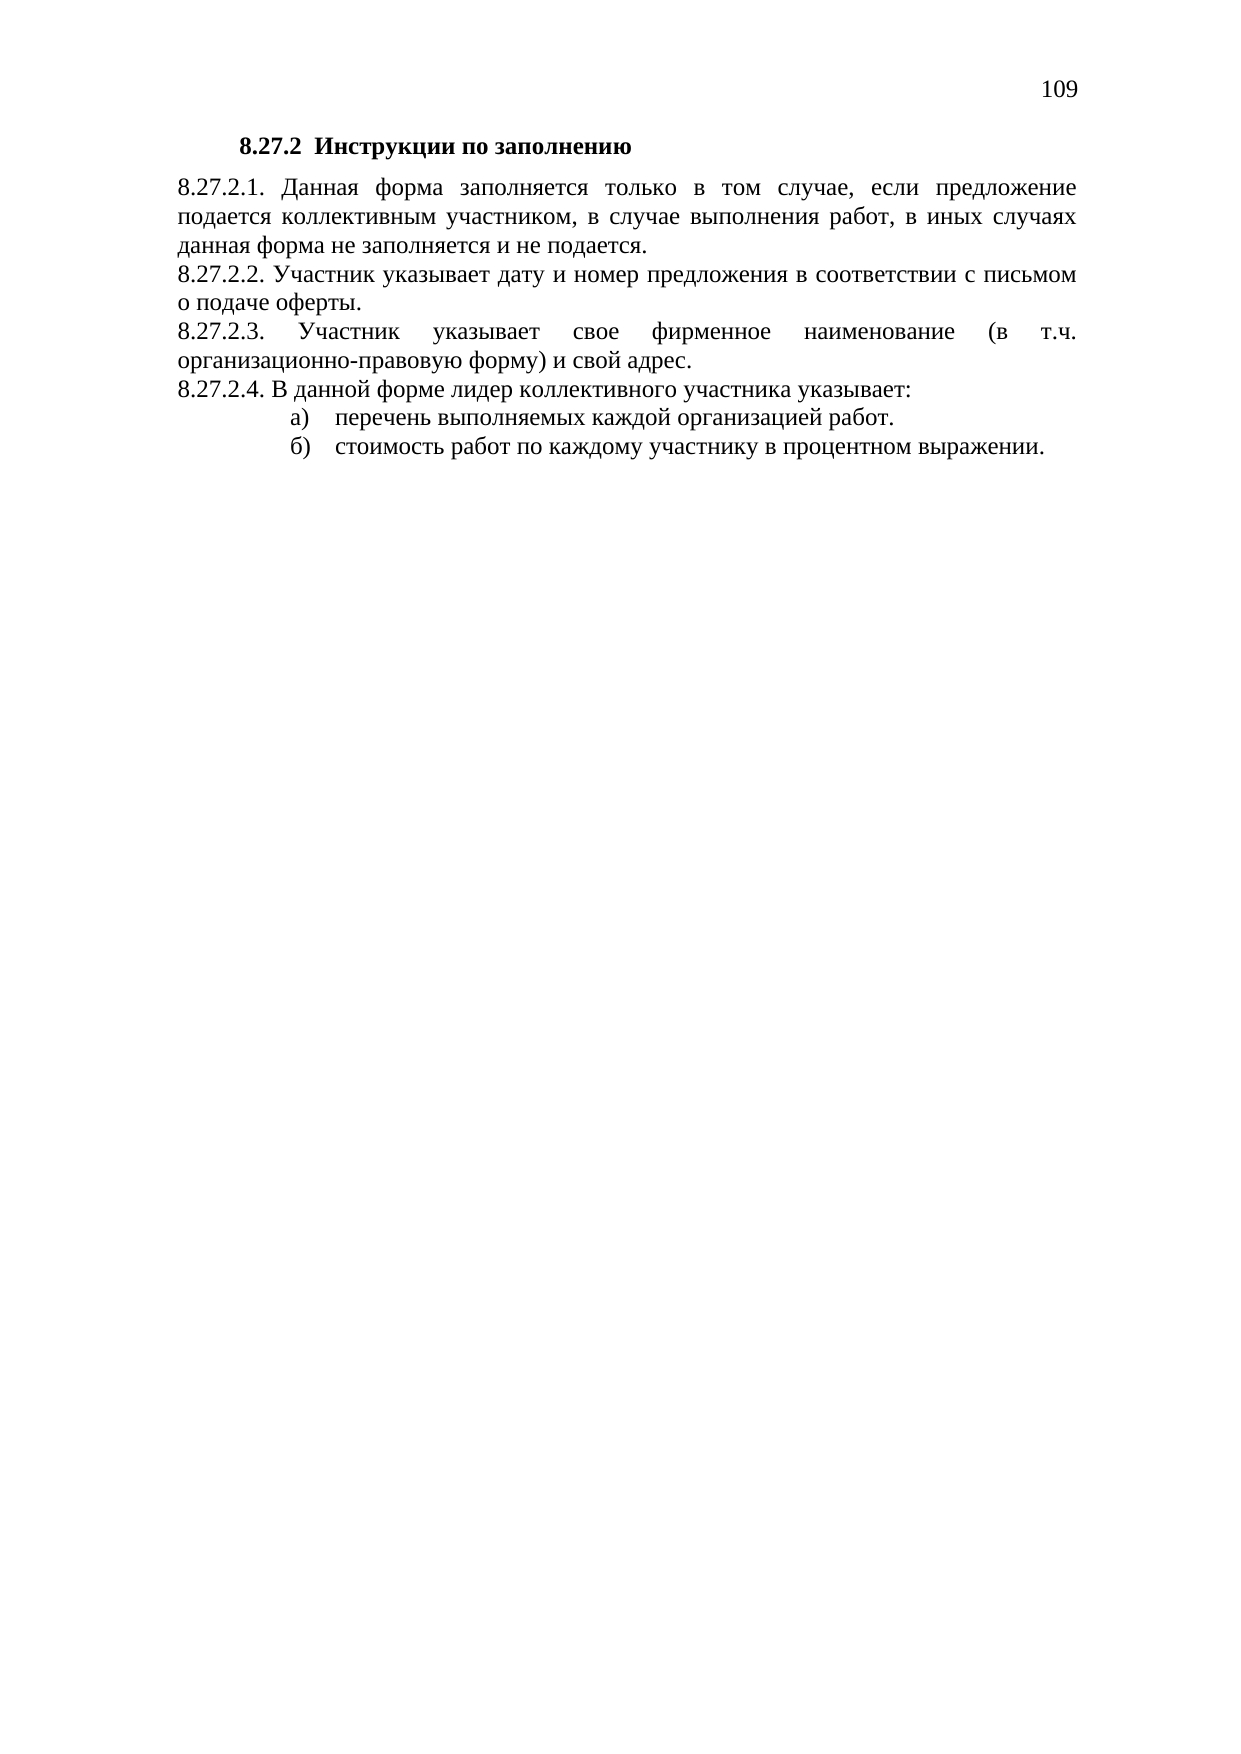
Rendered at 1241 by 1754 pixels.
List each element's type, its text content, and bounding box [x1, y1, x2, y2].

text 8.27.2.1. Данная форма заполняется только в том случае, если предложение подается коллективным участником, в случае выполнения работ, в иных случаях данная форма не заполняется и не подается. [177, 172, 1078, 259]
list стоимость работ по каждому участнику в процентном выражении. [290, 431, 1078, 460]
text 8.27.2.3. Участник указывает свое фирменное наименование (в т.ч. организационно-правовую форму) и свой адрес. [177, 316, 1078, 374]
text 8.27.2.4. В данной форме лидер коллективного участника указывает: [177, 374, 1078, 402]
list Инструкции по заполнению [239, 131, 1078, 160]
list перечень выполняемых каждой организацией работ. [290, 402, 1078, 431]
text 8.27.2.2. Участник указывает дату и номер предложения в соответствии с письмом о подаче оферты. [177, 259, 1078, 316]
